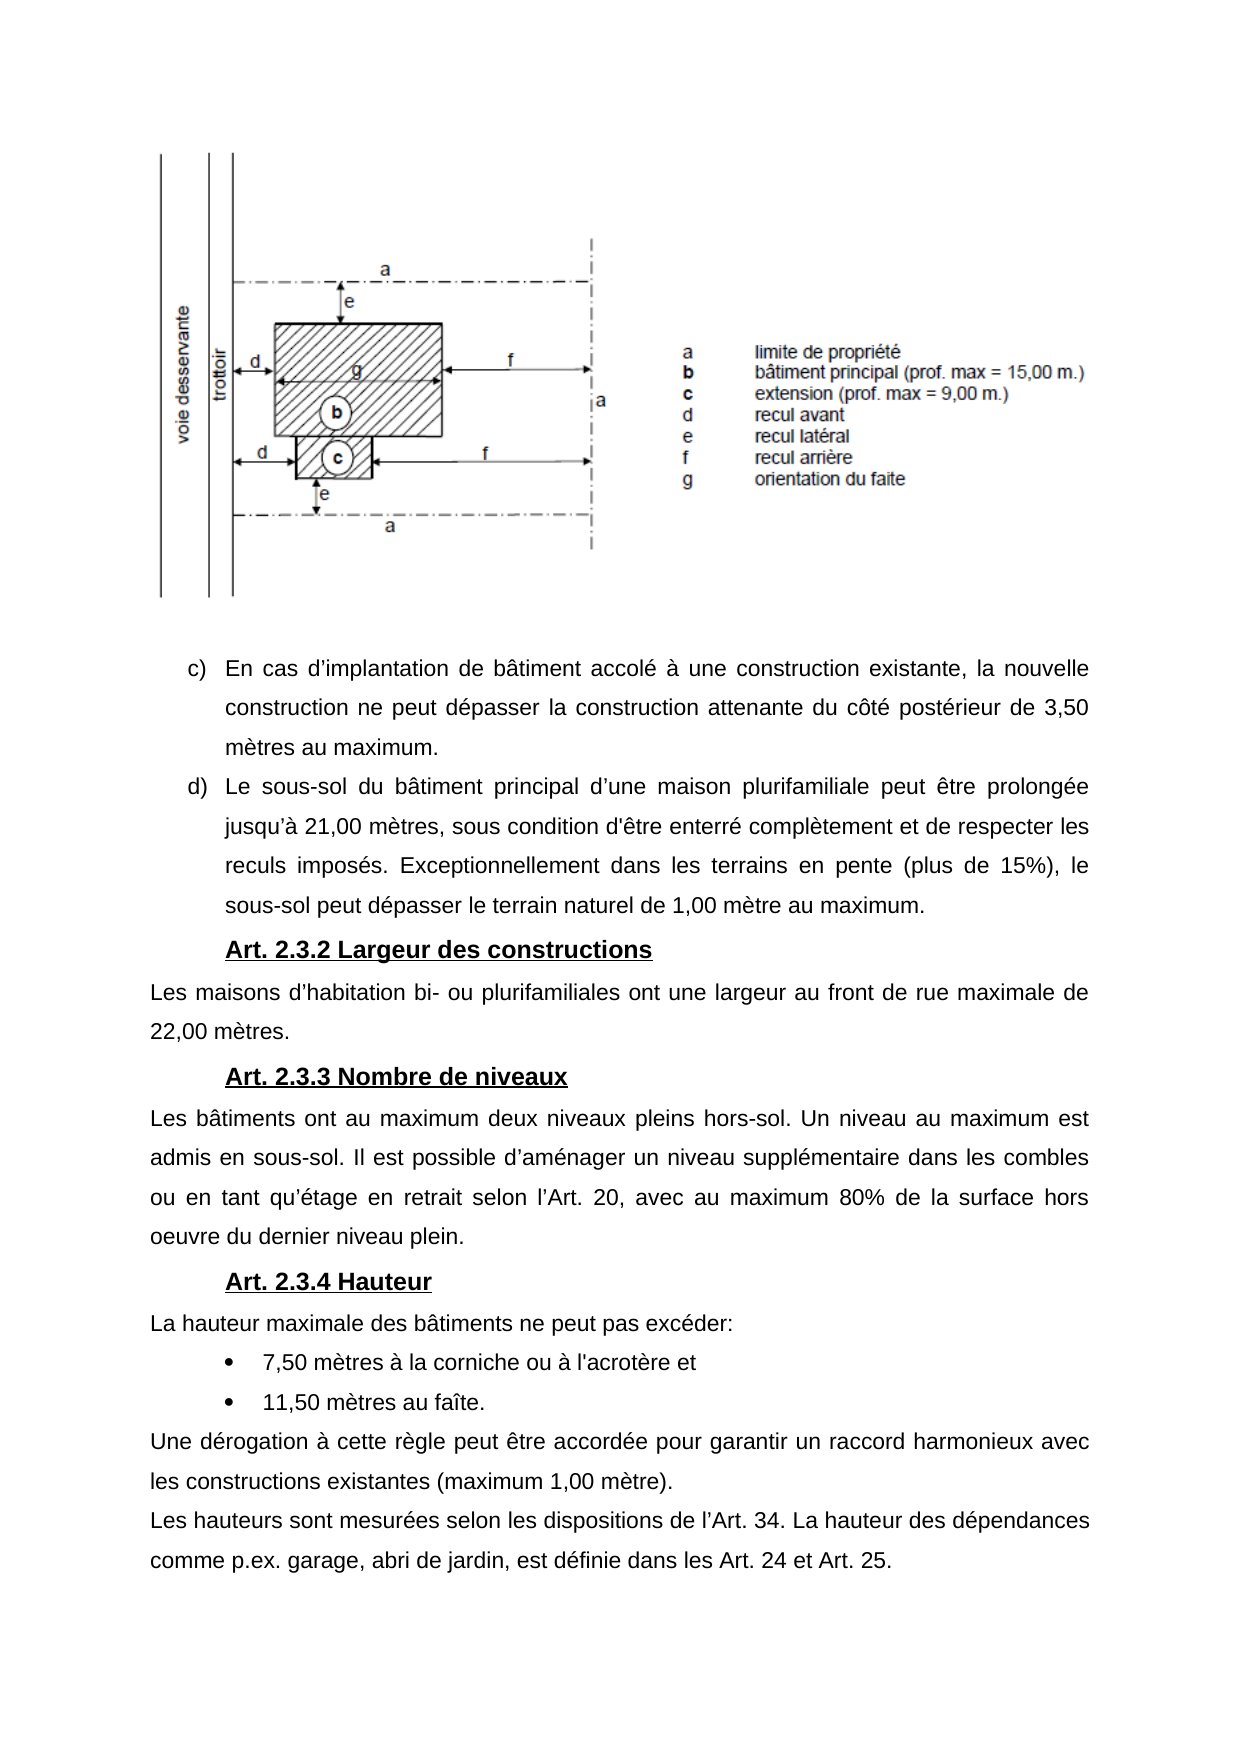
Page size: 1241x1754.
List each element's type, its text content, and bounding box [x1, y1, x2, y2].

text Les hauteurs sont mesurées selon les dispositions de l’Art. 34. La hauteur des dépendances comme p.ex. garage, abri de jardin, est définie dans les Art. 24 et Art. 25. [150, 1507, 1090, 1573]
text Les maisons d’habitation bi- ou plurifamiliales ont une largeur au front de rue maximale de 22,00 mètres. [150, 978, 1090, 1044]
text La hauteur maximale des bâtiments ne peut pas excéder: [150, 1310, 1090, 1336]
text Une dérogation à cette règle peut être accordée pour garantir un raccord harmonieux avec les constructions existantes (maximum 1,00 mètre). [150, 1428, 1090, 1494]
subtitle Art. 2.3.2 Largeur des constructions [225, 935, 1090, 964]
picture [150, 150, 1091, 603]
list En cas d’implantation de bâtiment accolé à une construction existante, la nouvelle construction ne peut dépasser la construction attenante du côté postérieur de 3,50 mètres au maximum. [187, 655, 1090, 760]
list 11,50 mètres au faîte. [225, 1389, 1090, 1415]
subtitle Art. 2.3.3 Nombre de niveaux [225, 1062, 1090, 1090]
list Le sous-sol du bâtiment principal d’une maison plurifamiliale peut être prolongée jusqu’à 21,00 mètres, sous condition d'être enterré complètement et de respecter les reculs imposés. Exceptionnellement dans les terrains en pente (plus de 15%), le sous-sol peut dépasser le terrain naturel de 1,00 mètre au maximum. [187, 773, 1090, 918]
subtitle Art. 2.3.4 Hauteur [225, 1267, 1090, 1296]
list 7,50 mètres à la corniche ou à l'acrotère et [225, 1349, 1090, 1376]
text Les bâtiments ont au maximum deux niveaux pleins hors-sol. Un niveau au maximum est admis en sous-sol. Il est possible d’aménager un niveau supplémentaire dans les combles ou en tant qu’étage en retrait selon l’Art. 20, avec au maximum 80% de la surface hors oeuvre du dernier niveau plein. [150, 1105, 1090, 1249]
